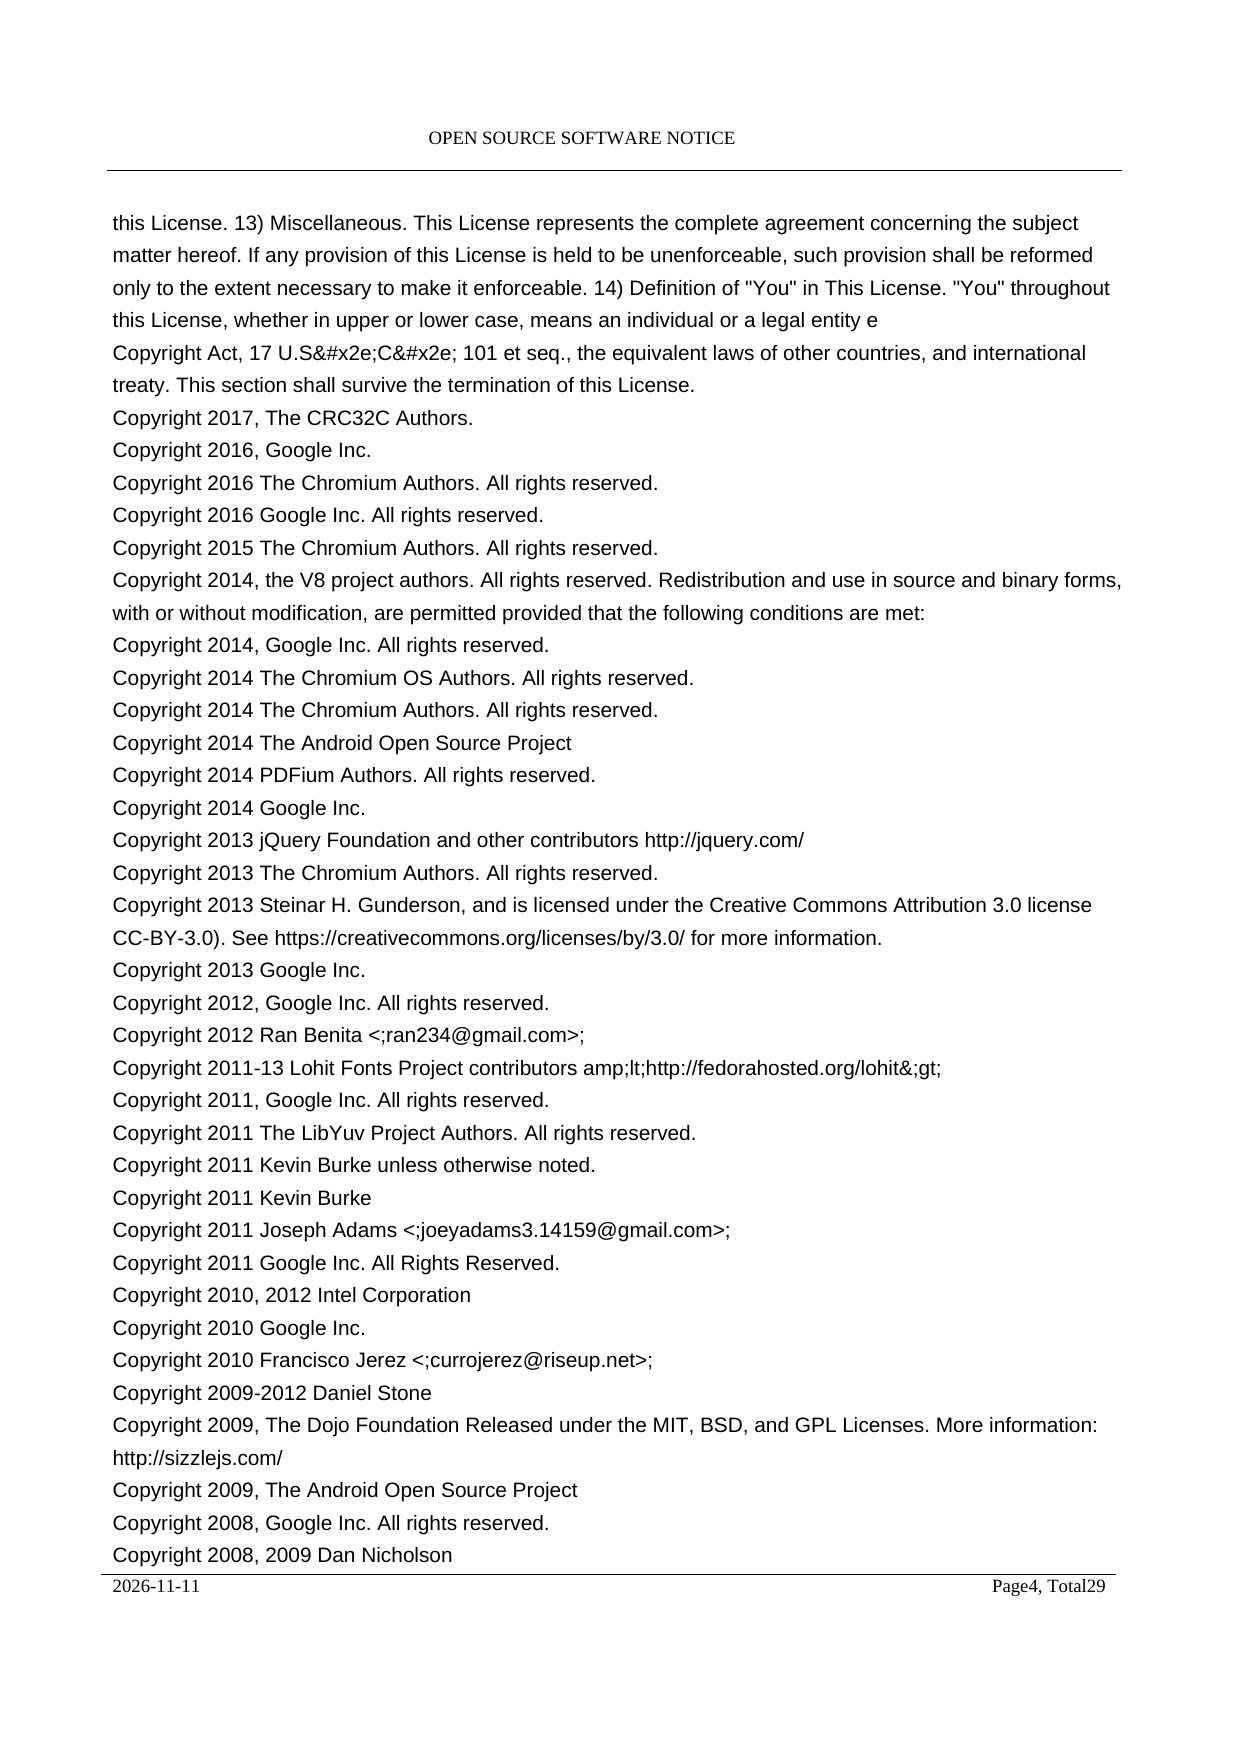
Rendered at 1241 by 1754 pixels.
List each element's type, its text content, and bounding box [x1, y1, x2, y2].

text Copyright 2017, The CRC32C Authors. [112, 401, 1128, 434]
text Copyright 2014 Google Inc. [112, 791, 1128, 824]
text Copyright 2016 The Chromium Authors. All rights reserved. [112, 466, 1128, 499]
text Copyright 2014, Google Inc. All rights reserved. [112, 629, 1128, 661]
text Copyright 2009-2012 Daniel Stone [112, 1376, 1128, 1409]
text Copyright 2016 Google Inc. All rights reserved. [112, 499, 1128, 531]
text Copyright 2009, The Dojo Foundation Released under the MIT, BSD, and GPL Licenses. More information: http://sizzlejs.com/ [112, 1409, 1128, 1474]
text Copyright 2016, Google Inc. [112, 434, 1128, 466]
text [112, 206, 1128, 336]
text Copyright 2014 The Android Open Source Project [112, 726, 1128, 759]
text Copyright 2010, 2012 Intel Corporation [112, 1279, 1128, 1311]
text Copyright 2014 The Chromium Authors. All rights reserved. [112, 694, 1128, 726]
text Copyright 2014 The Chromium OS Authors. All rights reserved. [112, 661, 1128, 694]
text Copyright 2011, Google Inc. All rights reserved. [112, 1084, 1128, 1116]
text Copyright Act, 17 U.S&#x2e;C&#x2e; 101 et seq., the equivalent laws of other countries, and international treaty. This section shall survive the termination of this License. [112, 336, 1128, 401]
text Copyright 2008, Google Inc. All rights reserved. [112, 1506, 1128, 1539]
text Copyright 2014, the V8 project authors. All rights reserved. Redistribution and use in source and binary forms, with or without modification, are permitted provided that the following conditions are met: [112, 564, 1128, 629]
text Copyright 2013 Google Inc. [112, 954, 1128, 986]
text Copyright 2013 jQuery Foundation and other contributors http://jquery.com/ [112, 824, 1128, 856]
text Copyright 2014 PDFium Authors. All rights reserved. [112, 759, 1128, 791]
text Copyright 2011 The LibYuv Project Authors. All rights reserved. [112, 1116, 1128, 1149]
text Copyright 2012, Google Inc. All rights reserved. [112, 986, 1128, 1019]
text Copyright 2013 The Chromium Authors. All rights reserved. [112, 856, 1128, 889]
text Copyright 2011 Kevin Burke [112, 1181, 1128, 1214]
text Copyright 2009, The Android Open Source Project [112, 1474, 1128, 1506]
text Copyright 2011 Joseph Adams <;joeyadams3.14159@gmail.com>; [112, 1214, 1128, 1246]
text Copyright 2011-13 Lohit Fonts Project contributors amp;lt;http://fedorahosted.org/lohit&;gt; [112, 1051, 1128, 1084]
text Copyright 2013 Steinar H. Gunderson, and is licensed under the Creative Commons Attribution 3.0 license CC-BY-3.0). See https://creativecommons.org/licenses/by/3.0/ for more information. [112, 889, 1128, 954]
text Copyright 2011 Google Inc. All Rights Reserved. [112, 1246, 1128, 1279]
text Copyright 2012 Ran Benita <;ran234@gmail.com>; [112, 1019, 1128, 1051]
text Copyright 2010 Francisco Jerez <;currojerez@riseup.net>; [112, 1344, 1128, 1376]
text Copyright 2008, 2009 Dan Nicholson [112, 1539, 1128, 1571]
text Copyright 2011 Kevin Burke unless otherwise noted. [112, 1149, 1128, 1181]
text Copyright 2015 The Chromium Authors. All rights reserved. [112, 531, 1128, 564]
text Copyright 2010 Google Inc. [112, 1311, 1128, 1344]
